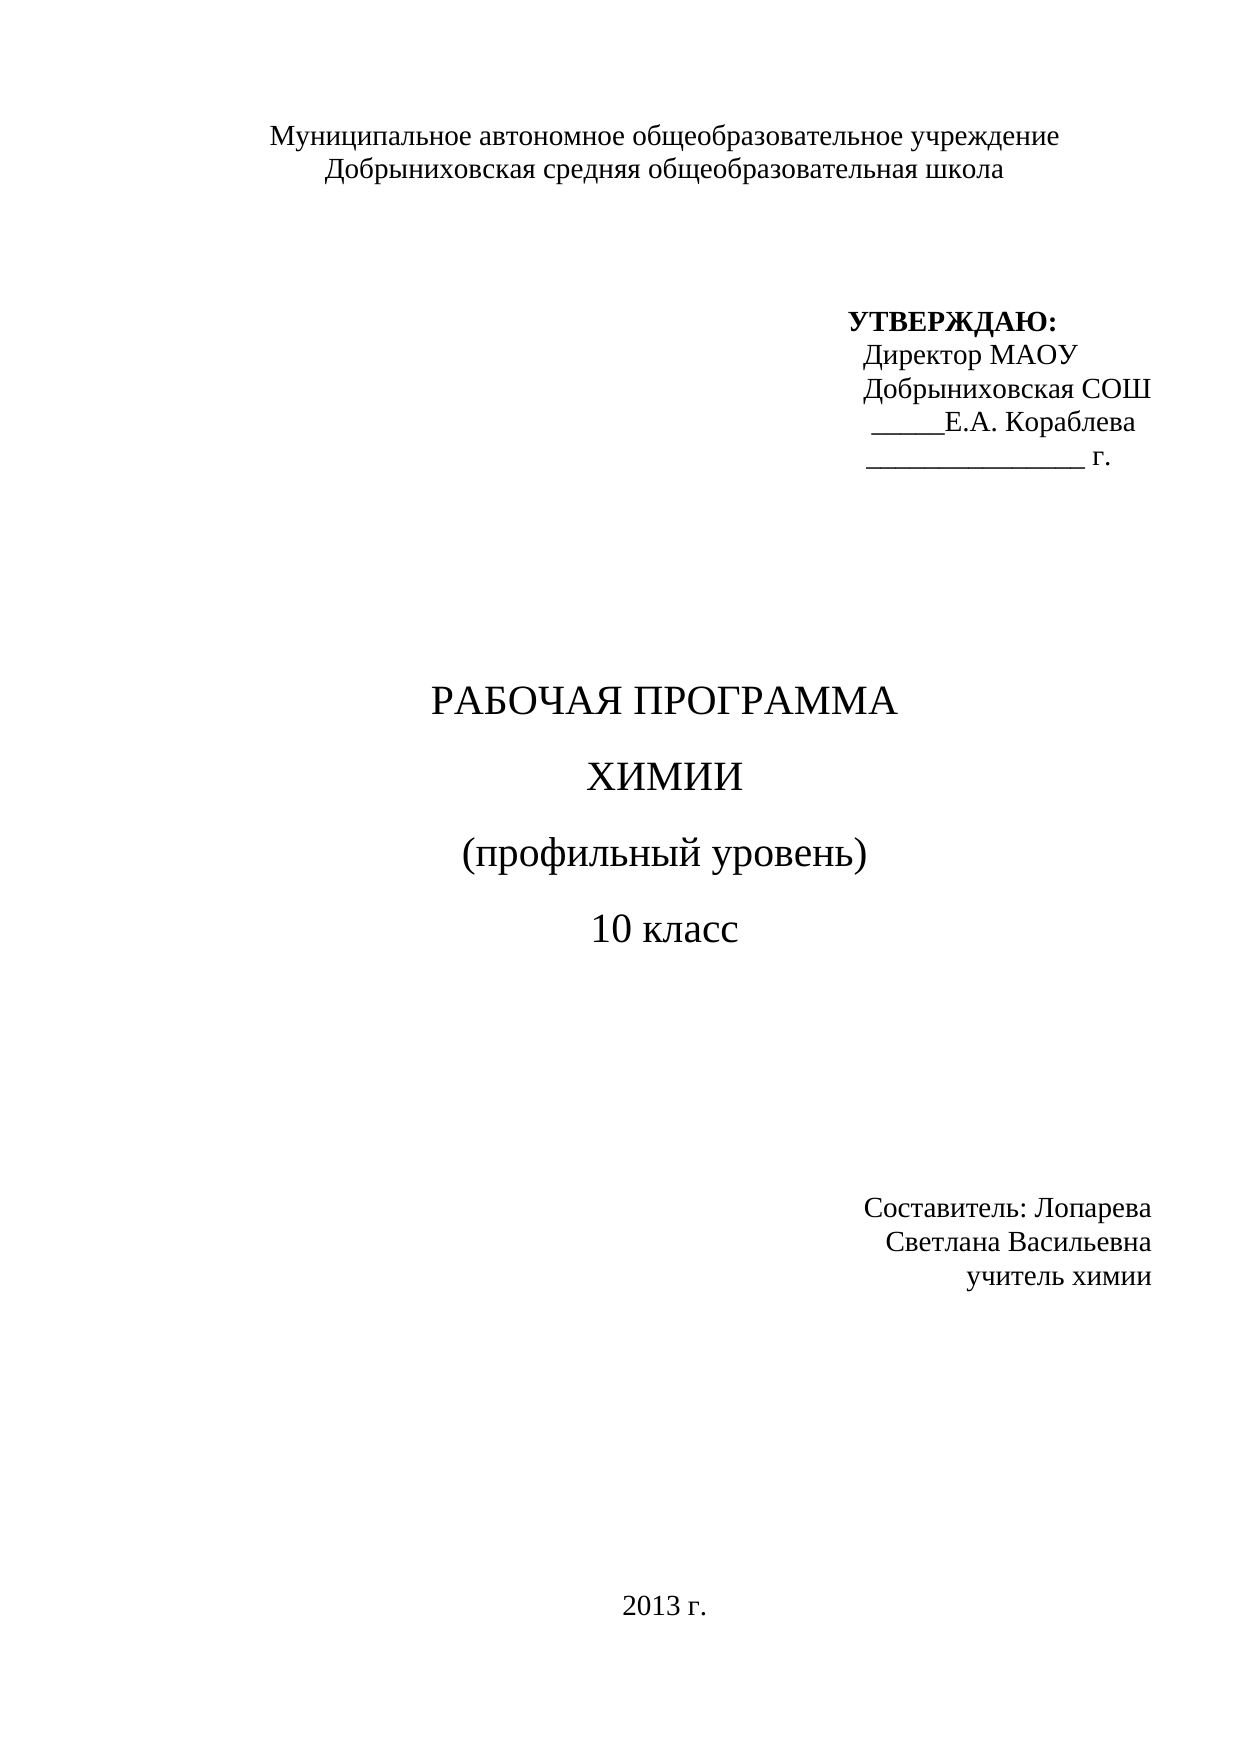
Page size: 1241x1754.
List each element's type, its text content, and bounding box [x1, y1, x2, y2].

text учитель химии [177, 1258, 1152, 1291]
text 10 класс [177, 903, 1152, 951]
text ХИМИИ [177, 752, 1152, 799]
text УТВЕРЖДАЮ: [177, 304, 1152, 337]
text Муниципальное автономное общеобразовательное учреждение [177, 118, 1152, 152]
text РАБОЧАЯ ПРОГРАММА [177, 676, 1152, 723]
text Добрыниховская средняя общеобразовательная школа [177, 152, 1152, 185]
text Светлана Васильевна [177, 1224, 1152, 1258]
text 2013 г. [177, 1588, 1152, 1622]
text Составитель: Лопарева [177, 1191, 1152, 1224]
text _____Е.А. Кораблева [767, 404, 1152, 438]
text (профильный уровень) [177, 827, 1152, 875]
text Директор МАОУ [841, 337, 1152, 371]
text Добрыниховская СОШ [797, 371, 1152, 404]
text _______________ г. [177, 438, 1152, 472]
